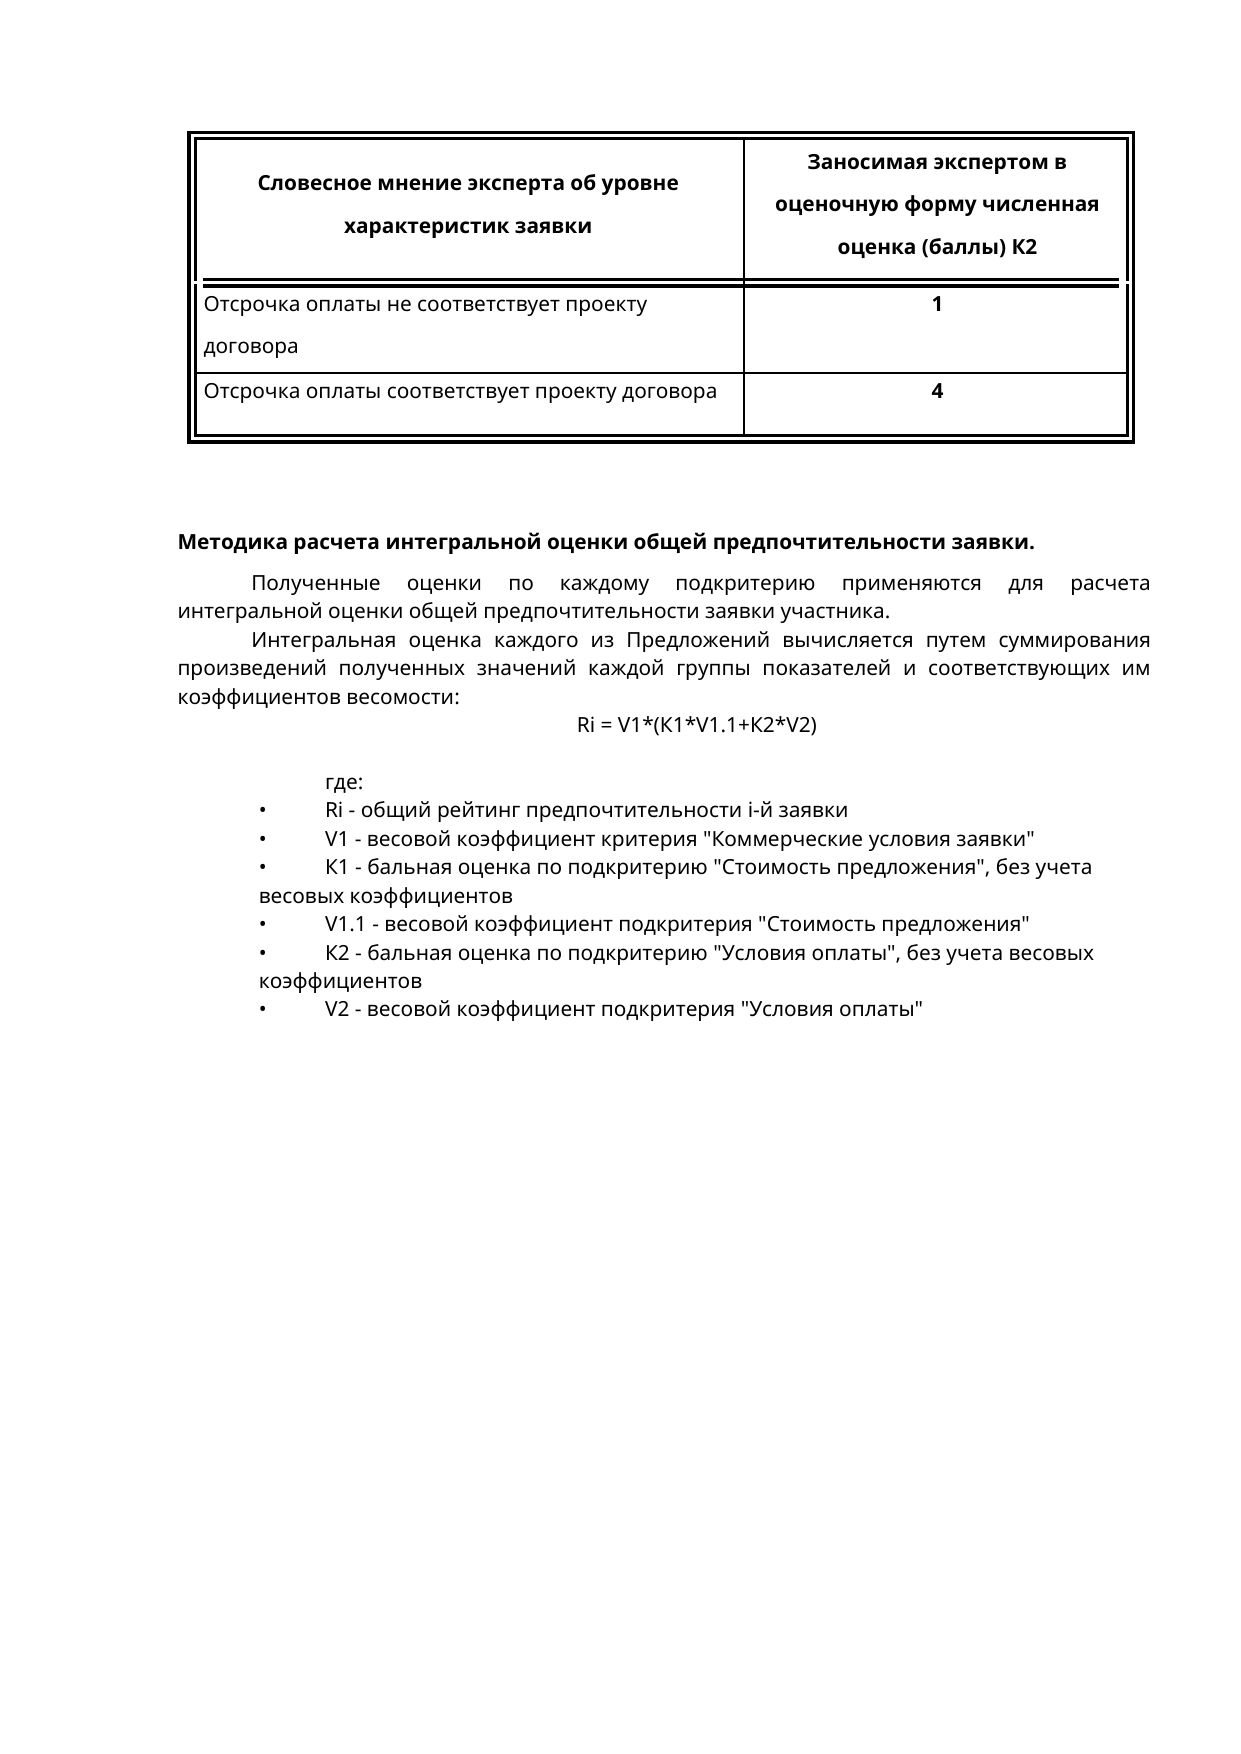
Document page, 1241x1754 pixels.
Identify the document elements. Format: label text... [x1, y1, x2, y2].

table_cell 1 [745, 278, 1130, 372]
table_cell 4 [745, 374, 1126, 434]
text • К1 - бальная оценка по подкритерию "Стоимость предложения", без учета весовых коэффициентов [258, 852, 1135, 909]
text • V1 - весовой коэффициент критерия "Коммерческие условия заявки" [258, 824, 1135, 852]
table_header Заносимая экспертом в оценочную форму численная оценка (баллы) К2 [744, 134, 1130, 278]
table_cell Отсрочка оплаты соответствует проекту договора [197, 374, 743, 434]
text Ri = V1*(К1*V1.1+К2*V2) [258, 710, 1135, 739]
text • Ri - общий рейтинг предпочтительности i-й заявки [258, 796, 1135, 824]
text Полученные оценки по каждому подкритерию применяются для расчета интегральной оценки общей предпочтительности заявки участника. [177, 568, 1152, 625]
text Интегральная оценка каждого из Предложений вычисляется путем суммирования произведений полученных значений каждой группы показателей и соответствующих им коэффициентов весомости: [177, 625, 1152, 710]
text где: [258, 767, 1135, 796]
table_cell Отсрочка оплаты не соответствует проекту договора [192, 278, 743, 372]
table_header Словесное мнение эксперта об уровне характеристик заявки [192, 134, 744, 278]
text • К2 - бальная оценка по подкритерию "Условия оплаты", без учета весовых коэффициентов [258, 938, 1135, 994]
text • V1.1 - весовой коэффициент подкритерия "Стоимость предложения" [258, 909, 1135, 938]
text Методика расчета интегральной оценки общей предпочтительности заявки. [177, 527, 1152, 556]
text • V2 - весовой коэффициент подкритерия "Условия оплаты" [258, 994, 1135, 1023]
